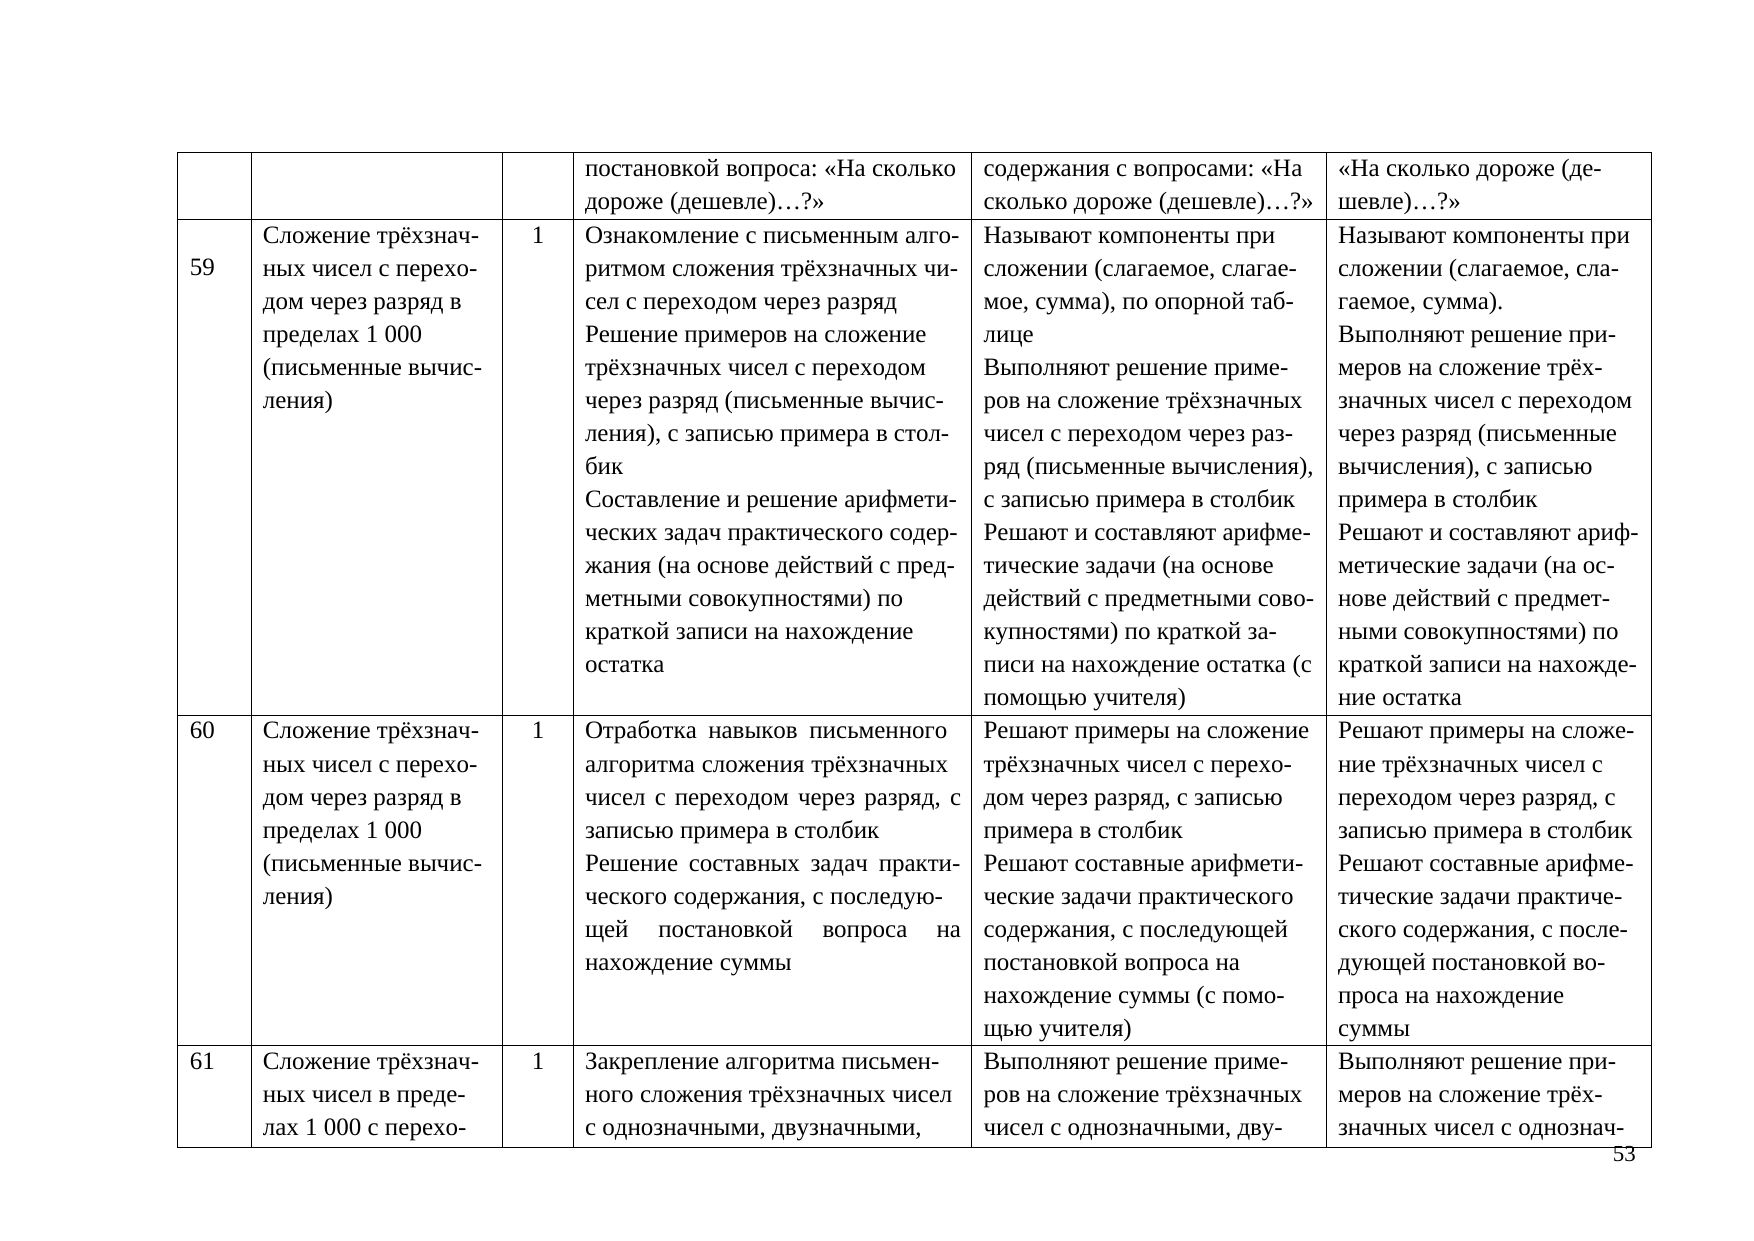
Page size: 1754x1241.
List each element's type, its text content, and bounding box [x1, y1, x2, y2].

table_cell 59 [178, 220, 251, 714]
table_cell Решают примеры на сложение трёхзначных чисел с перехо- дом через разряд, с записью примера в столбик Решают составные арифмети- ческие задачи практического содержания, с последующей постановкой вопроса на нахождение суммы (с помо- щью учителя) [972, 716, 1326, 1045]
table_cell 1 [503, 716, 573, 1045]
table_cell Называют компоненты при сложении (слагаемое, слагае- мое, сумма), по опорной таб- лице Выполняют решение приме- ров на сложение трёхзначных чисел с переходом через раз- ряд (письменные вычисления), с записью примера в столбик Решают и составляют арифме- тические задачи (на основе действий с предметными сово- купностями) по краткой за- писи на нахождение остатка (с помощью учителя) [972, 220, 1326, 714]
table_header [252, 153, 502, 219]
table_cell 1 [503, 220, 573, 714]
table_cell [972, 1046, 1326, 1147]
table_cell 60 [178, 716, 251, 1045]
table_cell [1327, 1046, 1651, 1147]
table_header [503, 153, 573, 219]
table_cell 1 [503, 1046, 573, 1147]
table_header «На сколько дороже (де- шевле)…?» [1327, 153, 1651, 219]
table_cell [252, 1046, 502, 1147]
table_cell Решают примеры на сложе- ние трёхзначных чисел с переходом через разряд, с записью примера в столбик Решают составные арифме- тические задачи практиче- ского содержания, с после- дующей постановкой во- проса на нахождение суммы [1327, 716, 1651, 1045]
table_header [178, 153, 251, 219]
table_cell Ознакомление с письменным алго- ритмом сложения трёхзначных чи- сел с переходом через разряд Решение примеров на сложение трёхзначных чисел с переходом через разряд (письменные вычис- ления), с записью примера в стол- бик Составление и решение арифмети- ческих задач практического содер- жания (на основе действий с пред- метными совокупностями) по краткой записи на нахождение остатка [574, 220, 971, 714]
table_cell Отработка навыков письменного алгоритма сложения трёхзначных чисел с переходом через разряд, с записью примера в столбик Решение составных задач практи- ческого содержания, с последую- щей постановкой вопроса на нахождение суммы [574, 716, 971, 1045]
table_header постановкой вопроса: «На сколько дороже (дешевле)…?» [574, 153, 971, 219]
table_cell Сложение трёхзнач- ных чисел с перехо- дом через разряд в пределах 1 000 (письменные вычис- ления) [252, 220, 502, 714]
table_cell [574, 1046, 971, 1147]
table_cell Называют компоненты при сложении (слагаемое, сла- гаемое, сумма). Выполняют решение при- меров на сложение трёх- значных чисел с переходом через разряд (письменные вычисления), с записью примера в столбик Решают и составляют ариф- метические задачи (на ос- нове действий с предмет- ными совокупностями) по краткой записи на нахожде- ние остатка [1327, 220, 1651, 714]
table_cell 61 [178, 1046, 251, 1147]
table_cell Сложение трёхзнач- ных чисел с перехо- дом через разряд в пределах 1 000 (письменные вычис- ления) [252, 716, 502, 1045]
table_header содержания с вопросами: «На сколько дороже (дешевле)…?» [972, 153, 1326, 219]
